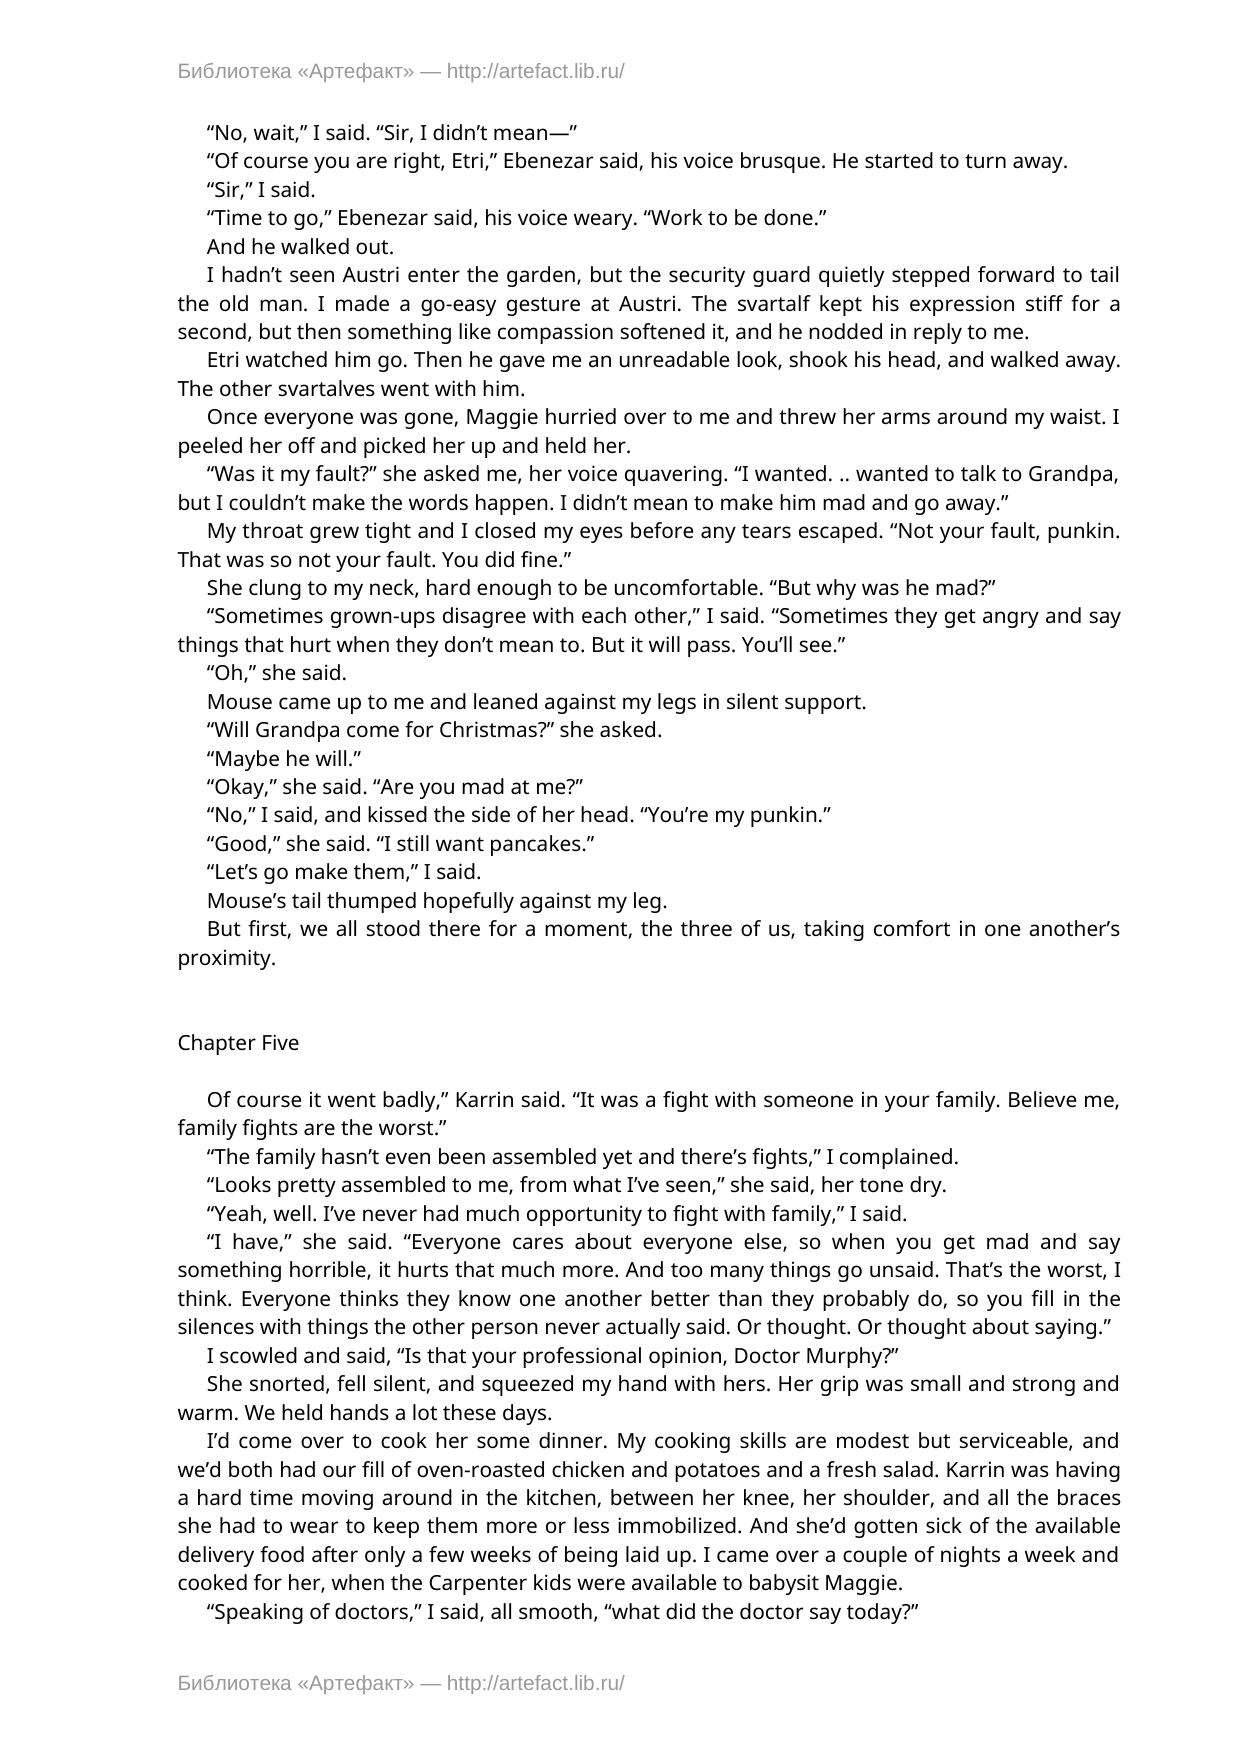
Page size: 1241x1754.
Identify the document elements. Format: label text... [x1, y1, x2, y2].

text But first, we all stood there for a moment, the three of us, taking comfort in one another’s proximity. [177, 914, 1122, 971]
text I scowled and said, “Is that your professional opinion, Doctor Murphy?” [177, 1341, 1122, 1369]
text “Looks pretty assembled to me, from what I’ve seen,” she said, her tone dry. [177, 1170, 1122, 1199]
text “Okay,” she said. “Are you mad at me?” [177, 772, 1122, 801]
text “Time to go,” Ebenezar said, his voice weary. “Work to be done.” [177, 203, 1122, 232]
text “Speaking of doctors,” I said, all smooth, “what did the doctor say today?” [177, 1597, 1122, 1625]
text “Let’s go make them,” I said. [177, 857, 1122, 886]
text “Of course you are right, Etri,” Ebenezar said, his voice brusque. He started to turn away. [177, 147, 1122, 175]
text “Oh,” she said. [177, 658, 1122, 687]
text Etri watched him go. Then he gave me an unreadable look, shook his head, and walked away. The other svartalves went with him. [177, 346, 1122, 402]
subtitle Chapter Five [177, 1028, 1122, 1057]
text “Sir,” I said. [177, 175, 1122, 203]
text Mouse’s tail thumped hopefully against my leg. [177, 886, 1122, 914]
text She clung to my neck, hard enough to be uncomfortable. “But why was he mad?” [177, 573, 1122, 602]
text “Was it my fault?” she asked me, her voice quavering. “I wanted. .. wanted to talk to Grandpa, but I couldn’t make the words happen. I didn’t mean to make him mad and go away.” [177, 459, 1122, 516]
text My throat grew tight and I closed my eyes before any tears escaped. “Not your fault, punkin. That was so not your fault. You did fine.” [177, 516, 1122, 573]
text I hadn’t seen Austri enter the garden, but the security guard quietly stepped forward to tail the old man. I made a go-easy gesture at Austri. The svartalf kept his expression stiff for a second, but then something like compassion softened it, and he nodded in reply to me. [177, 260, 1122, 346]
text Mouse came up to me and leaned against my legs in silent support. [177, 687, 1122, 715]
text “Good,” she said. “I still want pancakes.” [177, 829, 1122, 857]
text “Will Grandpa come for Christmas?” she asked. [177, 715, 1122, 744]
text I’d come over to cook her some dinner. My cooking skills are modest but serviceable, and we’d both had our fill of oven-roasted chicken and potatoes and a fresh salad. Karrin was having a hard time moving around in the kitchen, between her knee, her shoulder, and all the braces she had to wear to keep them more or less immobilized. And she’d gotten sick of the available delivery food after only a few weeks of being laid up. I came over a couple of nights a week and cooked for her, when the Carpenter kids were available to babysit Maggie. [177, 1426, 1122, 1597]
text “I have,” she said. “Everyone cares about everyone else, so when you get mad and say something horrible, it hurts that much more. And too many things go unsaid. That’s the worst, I think. Everyone thinks they know one another better than they probably do, so you fill in the silences with things the other person never actually said. Or thought. Or thought about saying.” [177, 1227, 1122, 1341]
text Once everyone was gone, Maggie hurried over to me and threw her arms around my waist. I peeled her off and picked her up and held her. [177, 402, 1122, 459]
text “No,” I said, and kissed the side of her head. “You’re my punkin.” [177, 801, 1122, 829]
text Of course it went badly,” Karrin said. “It was a fight with someone in your family. Believe me, family fights are the worst.” [177, 1085, 1122, 1142]
text She snorted, fell silent, and squeezed my hand with hers. Her grip was small and strong and warm. We held hands a lot these days. [177, 1369, 1122, 1426]
text “The family hasn’t even been assembled yet and there’s fights,” I complained. [177, 1142, 1122, 1170]
text And he walked out. [177, 232, 1122, 260]
text “Maybe he will.” [177, 744, 1122, 772]
text “Yeah, well. I’ve never had much opportunity to fight with family,” I said. [177, 1199, 1122, 1227]
text “No, wait,” I said. “Sir, I didn’t mean—” [177, 118, 1122, 147]
text “Sometimes grown-ups disagree with each other,” I said. “Sometimes they get angry and say things that hurt when they don’t mean to. But it will pass. You’ll see.” [177, 602, 1122, 658]
